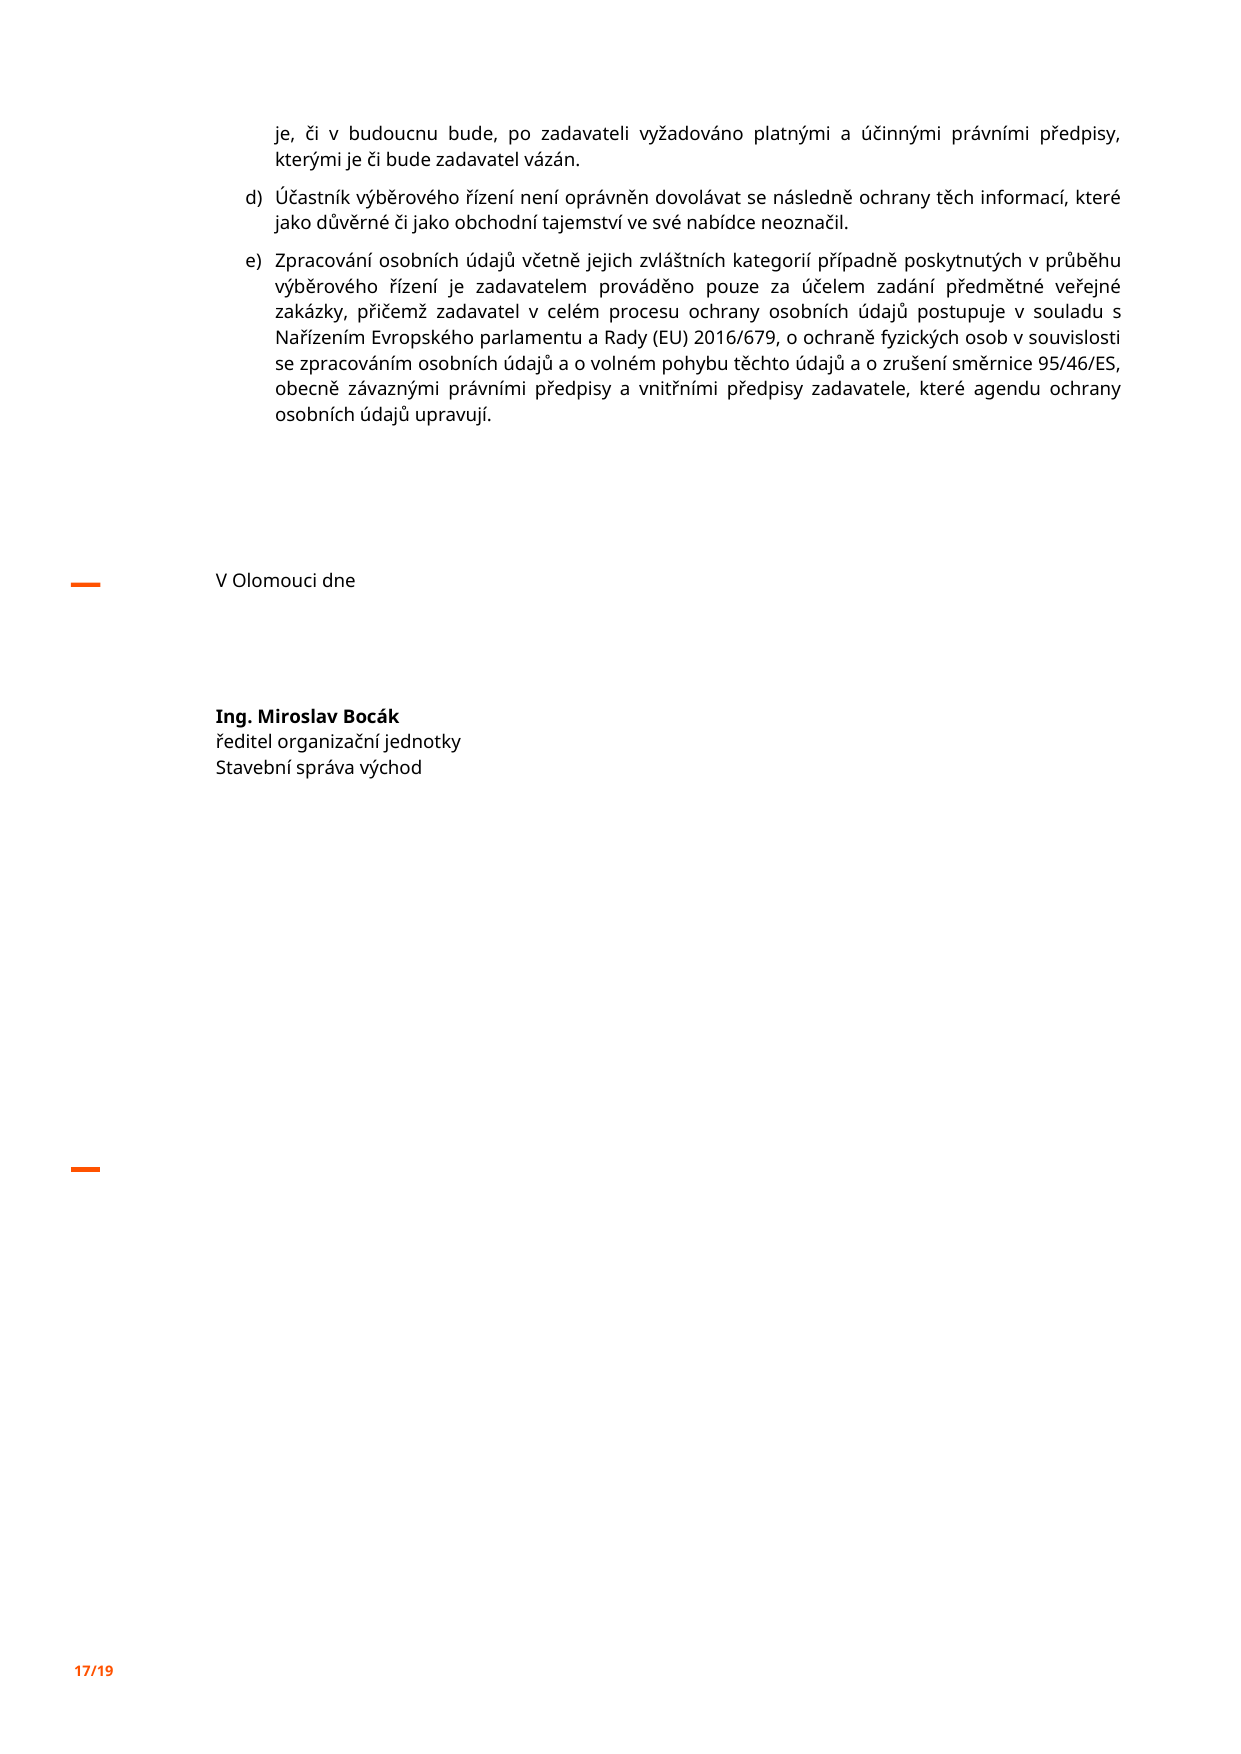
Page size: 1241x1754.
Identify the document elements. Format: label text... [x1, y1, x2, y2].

text Ing. Miroslav Bocák [216, 703, 1122, 728]
text V Olomouci dne [216, 560, 1122, 593]
text Stavební správa východ [216, 754, 1122, 779]
list Zpracování osobních údajů včetně jejich zvláštních kategorií případně poskytnutých v průběhu výběrového řízení je zadavatelem prováděno pouze za účelem zadání předmětné veřejné zakázky, přičemž zadavatel v celém procesu ochrany osobních údajů postupuje v souladu s Nařízením Evropského parlamentu a Rady (EU) 2016/679, o ochraně fyzických osob v souvislosti se zpracováním osobních údajů a o volném pohybu těchto údajů a o zrušení směrnice 95/46/ES, obecně závaznými právními předpisy a vnitřními předpisy zadavatele, které agendu ochrany osobních údajů upravují. [245, 248, 1122, 426]
list Účastník výběrového řízení není oprávněn dovolávat se následně ochrany těch informací, které jako důvěrné či jako obchodní tajemství ve své nabídce neoznačil. [245, 184, 1122, 235]
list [245, 121, 1122, 172]
text ředitel organizační jednotky [216, 728, 1122, 754]
